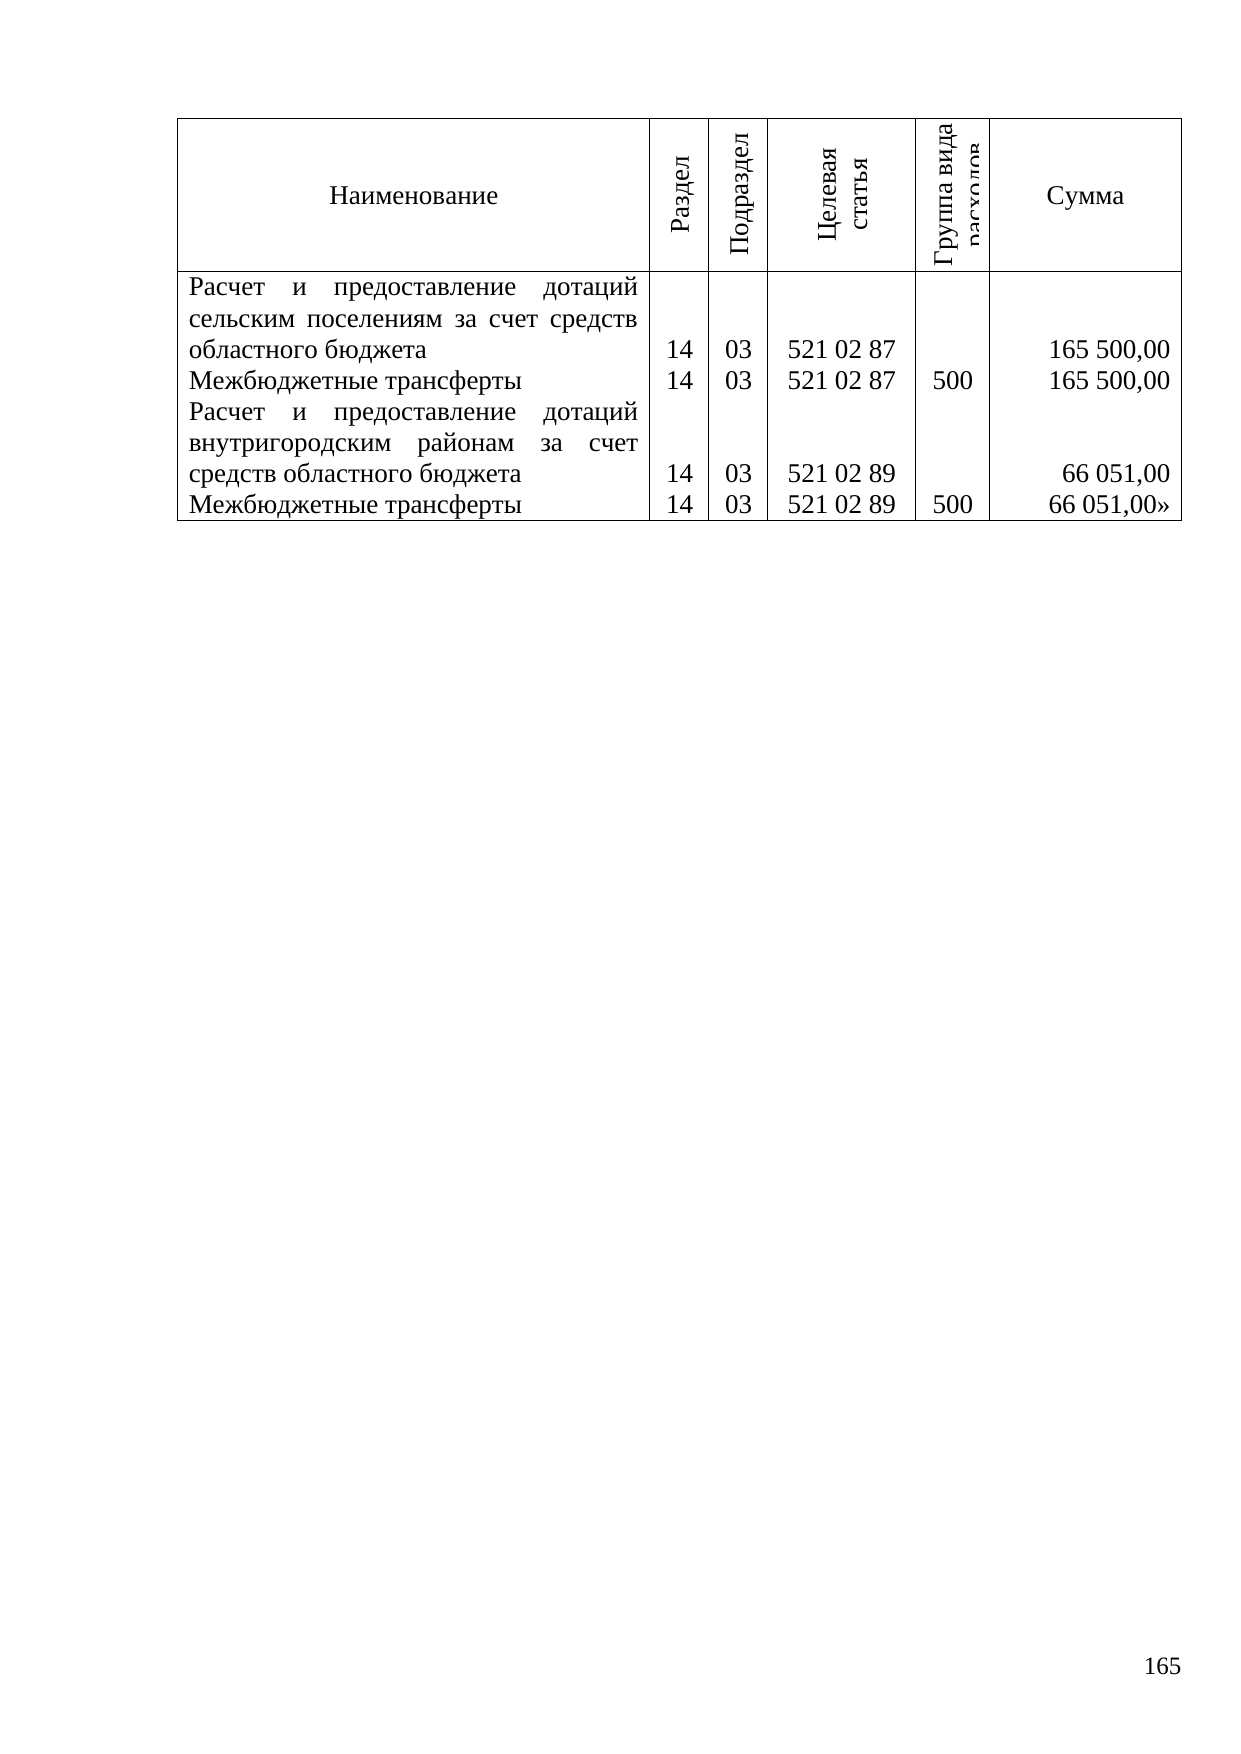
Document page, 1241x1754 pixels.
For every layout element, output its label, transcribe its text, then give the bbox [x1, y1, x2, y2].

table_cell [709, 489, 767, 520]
table_header Группа вида расходов [916, 119, 989, 271]
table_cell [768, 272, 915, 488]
table_header Целевая статья [768, 119, 915, 271]
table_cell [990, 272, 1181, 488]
table_header Раздел [650, 119, 708, 271]
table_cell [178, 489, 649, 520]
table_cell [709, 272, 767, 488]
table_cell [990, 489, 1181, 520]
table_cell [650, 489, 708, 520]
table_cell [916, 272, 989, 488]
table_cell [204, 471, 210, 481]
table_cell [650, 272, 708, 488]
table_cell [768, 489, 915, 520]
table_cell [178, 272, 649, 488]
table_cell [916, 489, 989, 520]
table_header Сумма [990, 119, 1181, 271]
table_header Подраздел [709, 119, 767, 271]
table_header Наименование [178, 119, 649, 271]
